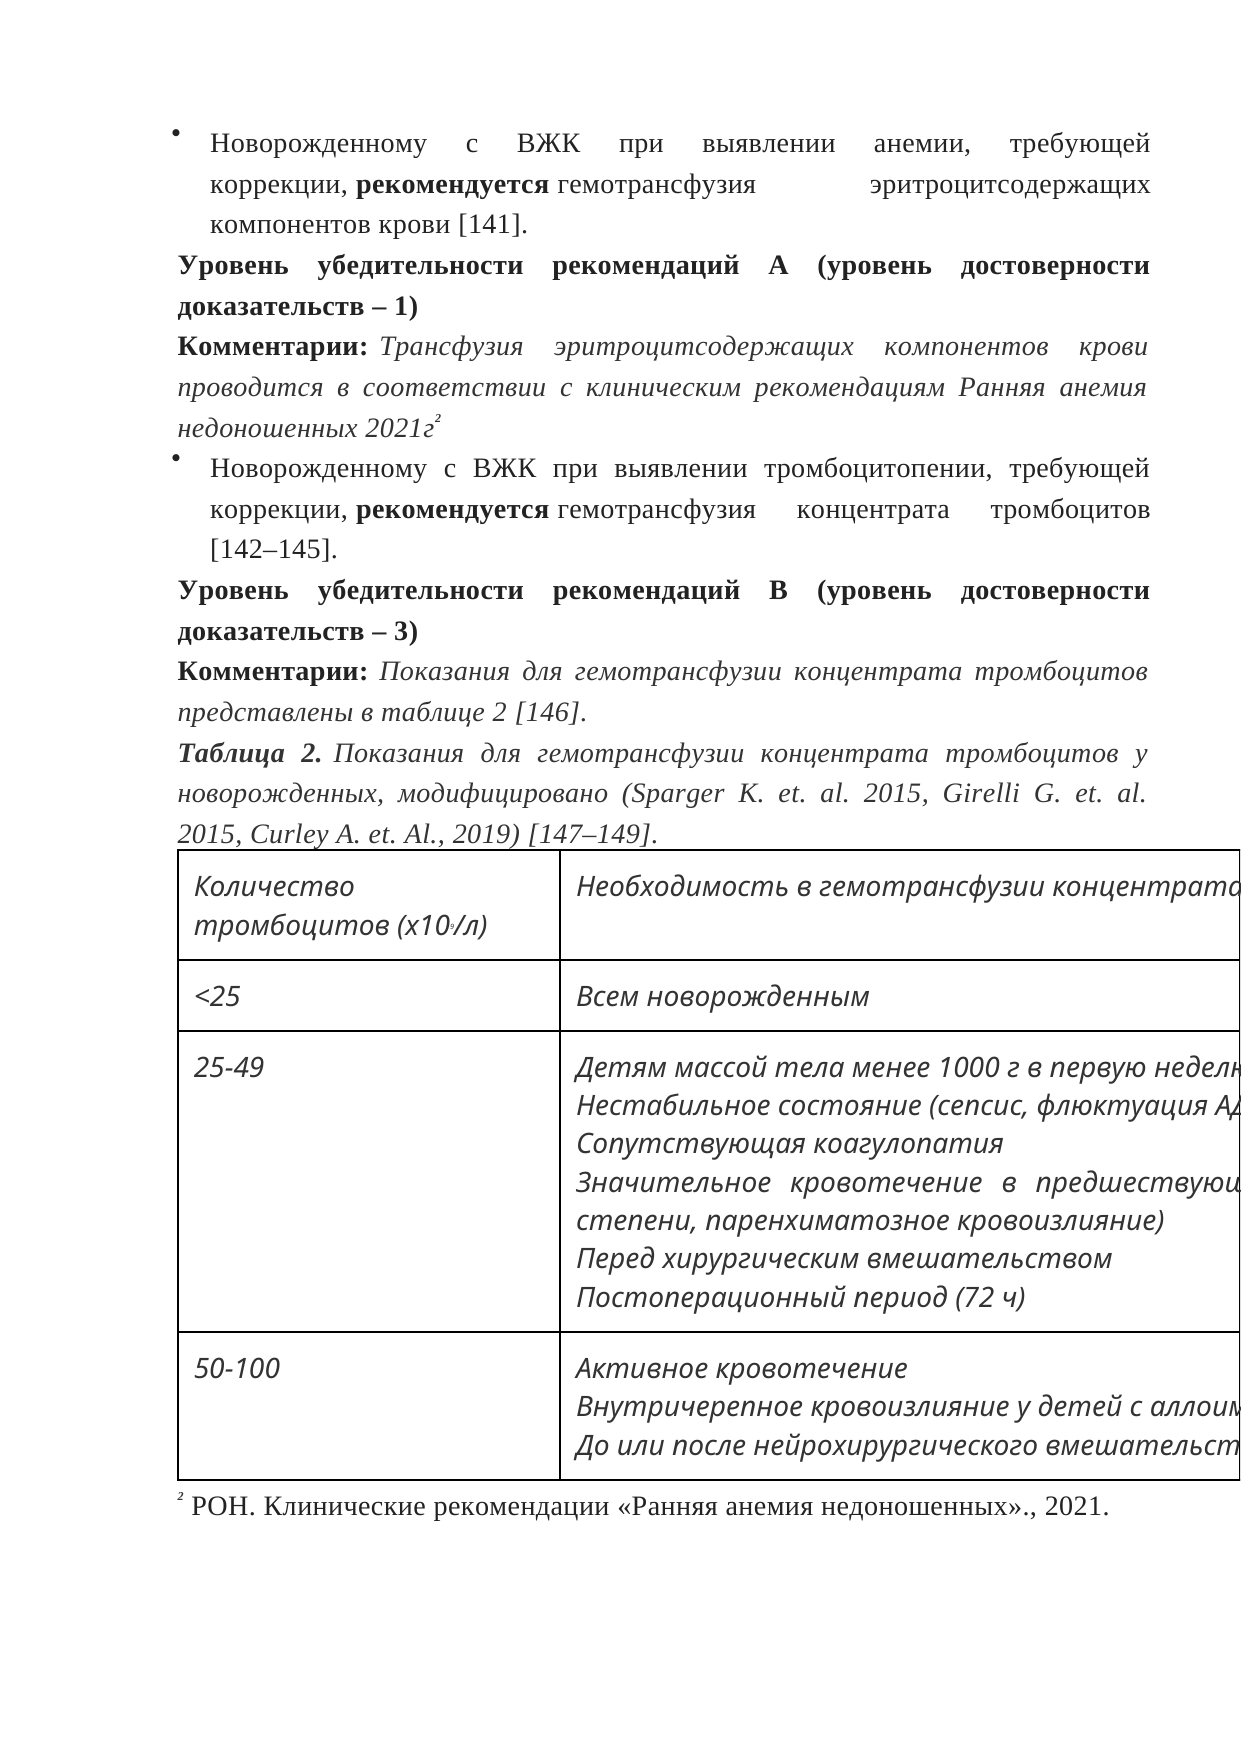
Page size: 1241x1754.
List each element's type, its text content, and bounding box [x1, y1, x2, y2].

text 2 РОН. Клинические рекомендации «Ранняя анемия недоношенных»., 2021. [177, 1481, 1152, 1521]
table_cell Всем новорожденным [561, 961, 1239, 1030]
list Новорожденному с ВЖК при выявлении анемии, требующей коррекции, рекомендуется гемотрансфузия эритроцитсодержащих компонентов крови [141]. [172, 118, 1152, 240]
text Уровень убедительности рекомендаций В (уровень достоверности доказательств – 3) [177, 565, 1152, 646]
table_cell 50-100 [179, 1333, 559, 1479]
text Комментарии: Трансфузия эритроцитсодержащих компонентов крови проводится в соответствии с клиническим рекомендациям Ранняя анемия недоношенных 2021г2 [177, 321, 1152, 443]
text Уровень убедительности рекомендаций А (уровень достоверности доказательств – 1) [177, 240, 1152, 321]
list Новорожденному с ВЖК при выявлении тромбоцитопении, требующей коррекции, рекомендуется гемотрансфузия концентрата тромбоцитов [142–145]. [172, 443, 1152, 565]
table_cell <25 [179, 961, 559, 1030]
table_header Необходимость в гемотрансфузии концентрата тромбоцитов [561, 851, 1239, 959]
text Таблица 2. Показания для гемотрансфузии концентрата тромбоцитов у новорожденных, модифицировано (Sparger K. et. al. 2015, Girelli G. et. al. 2015, Curley A. et. Al., 2019) [147–149]. [177, 727, 1152, 849]
text Комментарии: Показания для гемотрансфузии концентрата тромбоцитов представлены в таблице 2 [146]. [177, 646, 1152, 727]
table_cell 25-49 [179, 1032, 559, 1331]
table_cell Активное кровотечение Внутричерепное кровоизлияние у детей с аллоиммунной тромбоцитопенией До или после нейрохирургического вмешательства [561, 1333, 1239, 1479]
table_cell Детям массой тела менее 1000 г в первую неделю жизни Нестабильное состояние (сепсис, флюктуация АД) Сопутствующая коагулопатия Значительное кровотечение в предшествующие 72 часа (в т.ч. ВЖК 3 степени, паренхиматозное кровоизлияние) Перед хирургическим вмешательством Постоперационный период (72 ч) [561, 1032, 1239, 1331]
table_header Количество тромбоцитов (х109/л) [179, 851, 559, 959]
